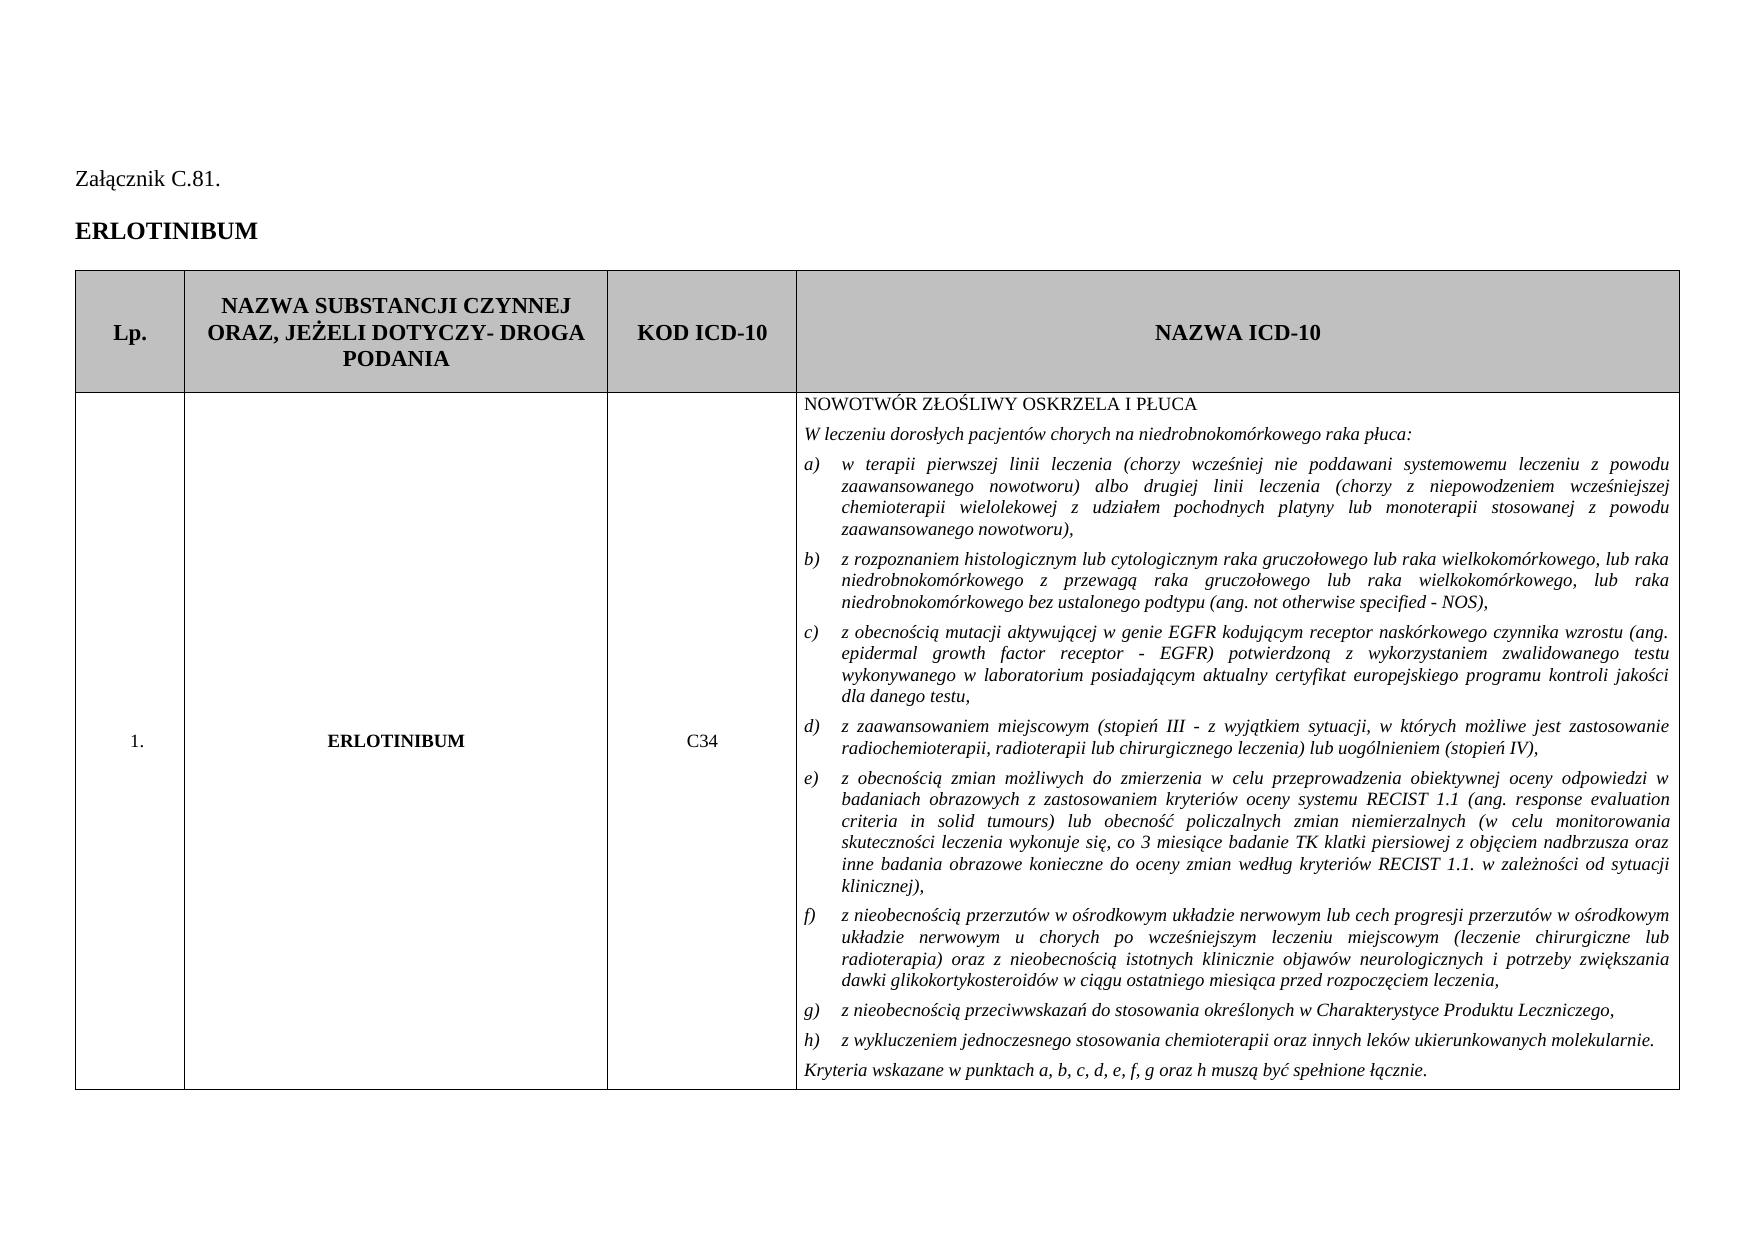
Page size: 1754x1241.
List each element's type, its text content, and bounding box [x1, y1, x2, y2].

table_cell C34 [608, 393, 796, 1089]
table_header NAZWA ICD-10 [797, 271, 1679, 392]
table_cell NOWOTWÓR ZŁOŚLIWY OSKRZELA I PŁUCA W leczeniu dorosłych pacjentów chorych na niedrobnokomórkowego raka płuca: w terapii pierwszej linii leczenia (chorzy wcześniej nie poddawani systemowemu leczeniu z powodu zaawansowanego nowotworu) albo drugiej linii leczenia (chorzy z niepowodzeniem wcześniejszej chemioterapii wielolekowej z udziałem pochodnych platyny lub monoterapii stosowanej z powodu zaawansowanego nowotworu), z rozpoznaniem histologicznym lub cytologicznym raka gruczołowego lub raka wielkokomórkowego, lub raka niedrobnokomórkowego z przewagą raka gruczołowego lub raka wielkokomórkowego, lub raka niedrobnokomórkowego bez ustalonego podtypu (ang. not otherwise specified - NOS), z obecnością mutacji aktywującej w genie EGFR kodującym receptor naskórkowego czynnika wzrostu (ang. epidermal growth factor receptor - EGFR) potwierdzoną z wykorzystaniem zwalidowanego testu wykonywanego w laboratorium posiadającym aktualny certyfikat europejskiego programu kontroli jakości dla danego testu, z zaawansowaniem miejscowym (stopień III - z wyjątkiem sytuacji, w których możliwe jest zastosowanie radiochemioterapii, radioterapii lub chirurgicznego leczenia) lub uogólnieniem (stopień IV), z obecnością zmian możliwych do zmierzenia w celu przeprowadzenia obiektywnej oceny odpowiedzi w badaniach obrazowych z zastosowaniem kryteriów oceny systemu RECIST 1.1 (ang. response evaluation criteria in solid tumours) lub obecność policzalnych zmian niemierzalnych (w celu monitorowania skuteczności leczenia wykonuje się, co 3 miesiące badanie TK klatki piersiowej z objęciem nadbrzusza oraz inne badania obrazowe konieczne do oceny zmian według kryteriów RECIST 1.1. w zależności od sytuacji klinicznej), z nieobecnością przerzutów w ośrodkowym układzie nerwowym lub cech progresji przerzutów w ośrodkowym układzie nerwowym u chorych po wcześniejszym leczeniu miejscowym (leczenie chirurgiczne lub radioterapia) oraz z nieobecnością istotnych klinicznie objawów neurologicznych i potrzeby zwiększania dawki glikokortykosteroidów w ciągu ostatniego miesiąca przed rozpoczęciem leczenia, z nieobecnością przeciwwskazań do stosowania określonych w Charakterystyce Produktu Leczniczego, z wykluczeniem jednoczesnego stosowania chemioterapii oraz innych leków ukierunkowanych molekularnie. Kryteria wskazane w punktach a, b, c, d, e, f, g oraz h muszą być spełnione łącznie. [797, 393, 1679, 1089]
table_cell ERLOTINIBUM [185, 393, 607, 1089]
text Załącznik C.81. [75, 165, 1679, 192]
table_header NAZWA SUBSTANCJI CZYNNEJ ORAZ, JEŻELI DOTYCZY- DROGA PODANIA [185, 271, 607, 392]
table_header KOD ICD-10 [608, 271, 796, 392]
text ERLOTINIBUM [75, 216, 1679, 245]
table_header Lp. [76, 271, 184, 392]
table_cell [76, 393, 184, 1089]
